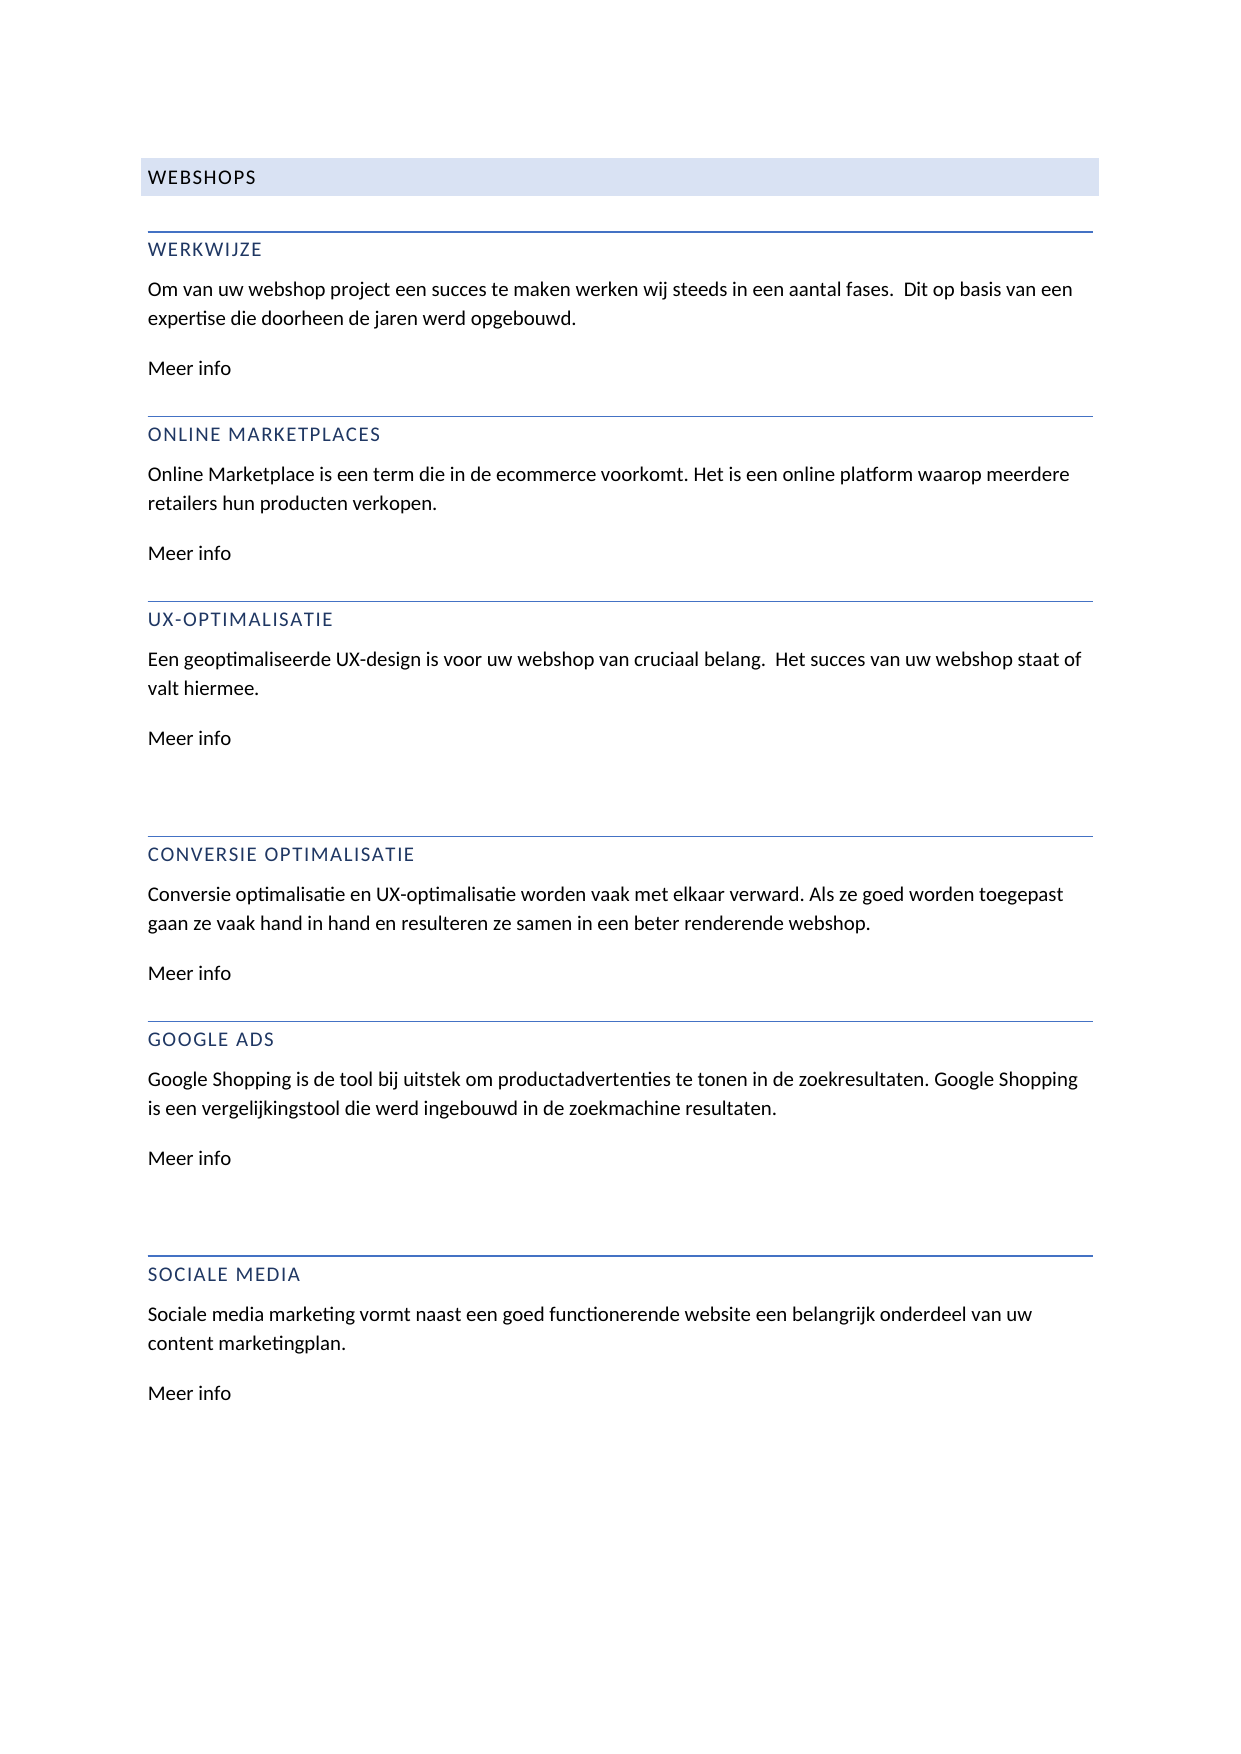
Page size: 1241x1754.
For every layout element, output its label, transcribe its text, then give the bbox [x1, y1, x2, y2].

text Meer info [148, 725, 1093, 751]
text Meer info [148, 1145, 1093, 1170]
text Om van uw webshop project een succes te maken werken wij steeds in een aantal fases. Dit op basis van een expertise die doorheen de jaren werd opgebouwd. [148, 276, 1093, 331]
subtitle Sociale Media [148, 1257, 1093, 1287]
text Een geoptimaliseerde UX-design is voor uw webshop van cruciaal belang. Het succes van uw webshop staat of valt hiermee. [148, 646, 1093, 701]
subtitle Werkwijze [148, 233, 1093, 262]
subtitle Conversie Optimalisatie [148, 837, 1093, 867]
subtitle Online Marketplaces [148, 417, 1093, 447]
text Google Shopping is de tool bij uitstek om productadvertenties te tonen in de zoekresultaten. Google Shopping is een vergelijkingstool die werd ingebouwd in de zoekmachine resultaten. [148, 1066, 1093, 1120]
text Online Marketplace is een term die in de ecommerce voorkomt. Het is een online platform waarop meerdere retailers hun producten verkopen. [148, 461, 1093, 516]
text Conversie optimalisatie en UX-optimalisatie worden vaak met elkaar verward. Als ze goed worden toegepast gaan ze vaak hand in hand en resulteren ze samen in een beter renderende webshop. [148, 881, 1093, 936]
text Meer info [148, 1380, 1093, 1405]
subtitle Google Ads [148, 1022, 1093, 1052]
text Sociale media marketing vormt naast een goed functionerende website een belangrijk onderdeel van uw content marketingplan. [148, 1301, 1093, 1355]
text Meer info [148, 540, 1093, 566]
text Meer info [148, 960, 1093, 986]
subtitle UX-optimalisatie [148, 602, 1093, 632]
text Meer info [148, 355, 1093, 381]
subtitle Webshops [148, 164, 1093, 190]
